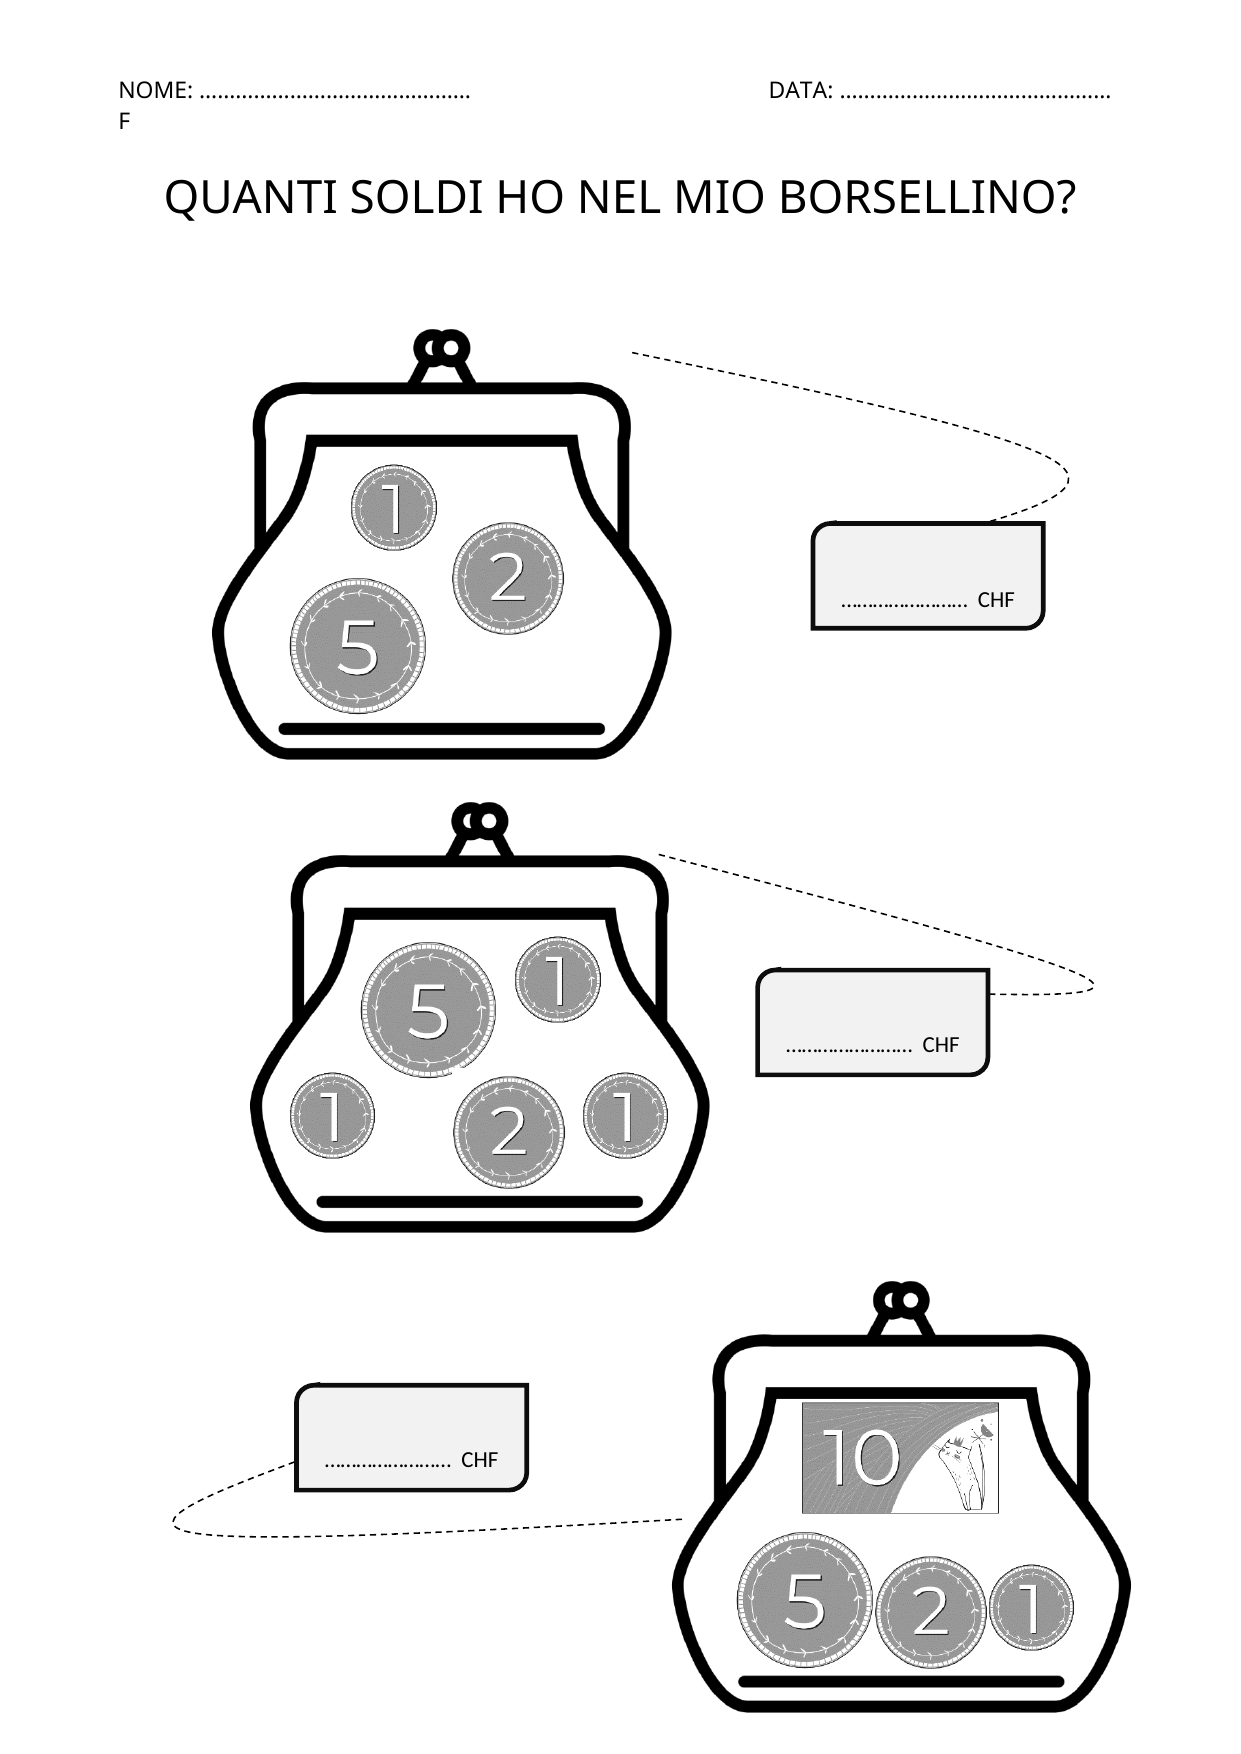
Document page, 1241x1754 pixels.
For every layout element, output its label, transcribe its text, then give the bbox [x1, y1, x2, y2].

picture [207, 792, 753, 1238]
picture [168, 319, 715, 765]
text QUANTI SOLDI HO NEL MIO BORSELLINO? [118, 164, 1122, 227]
picture [628, 1271, 1174, 1717]
